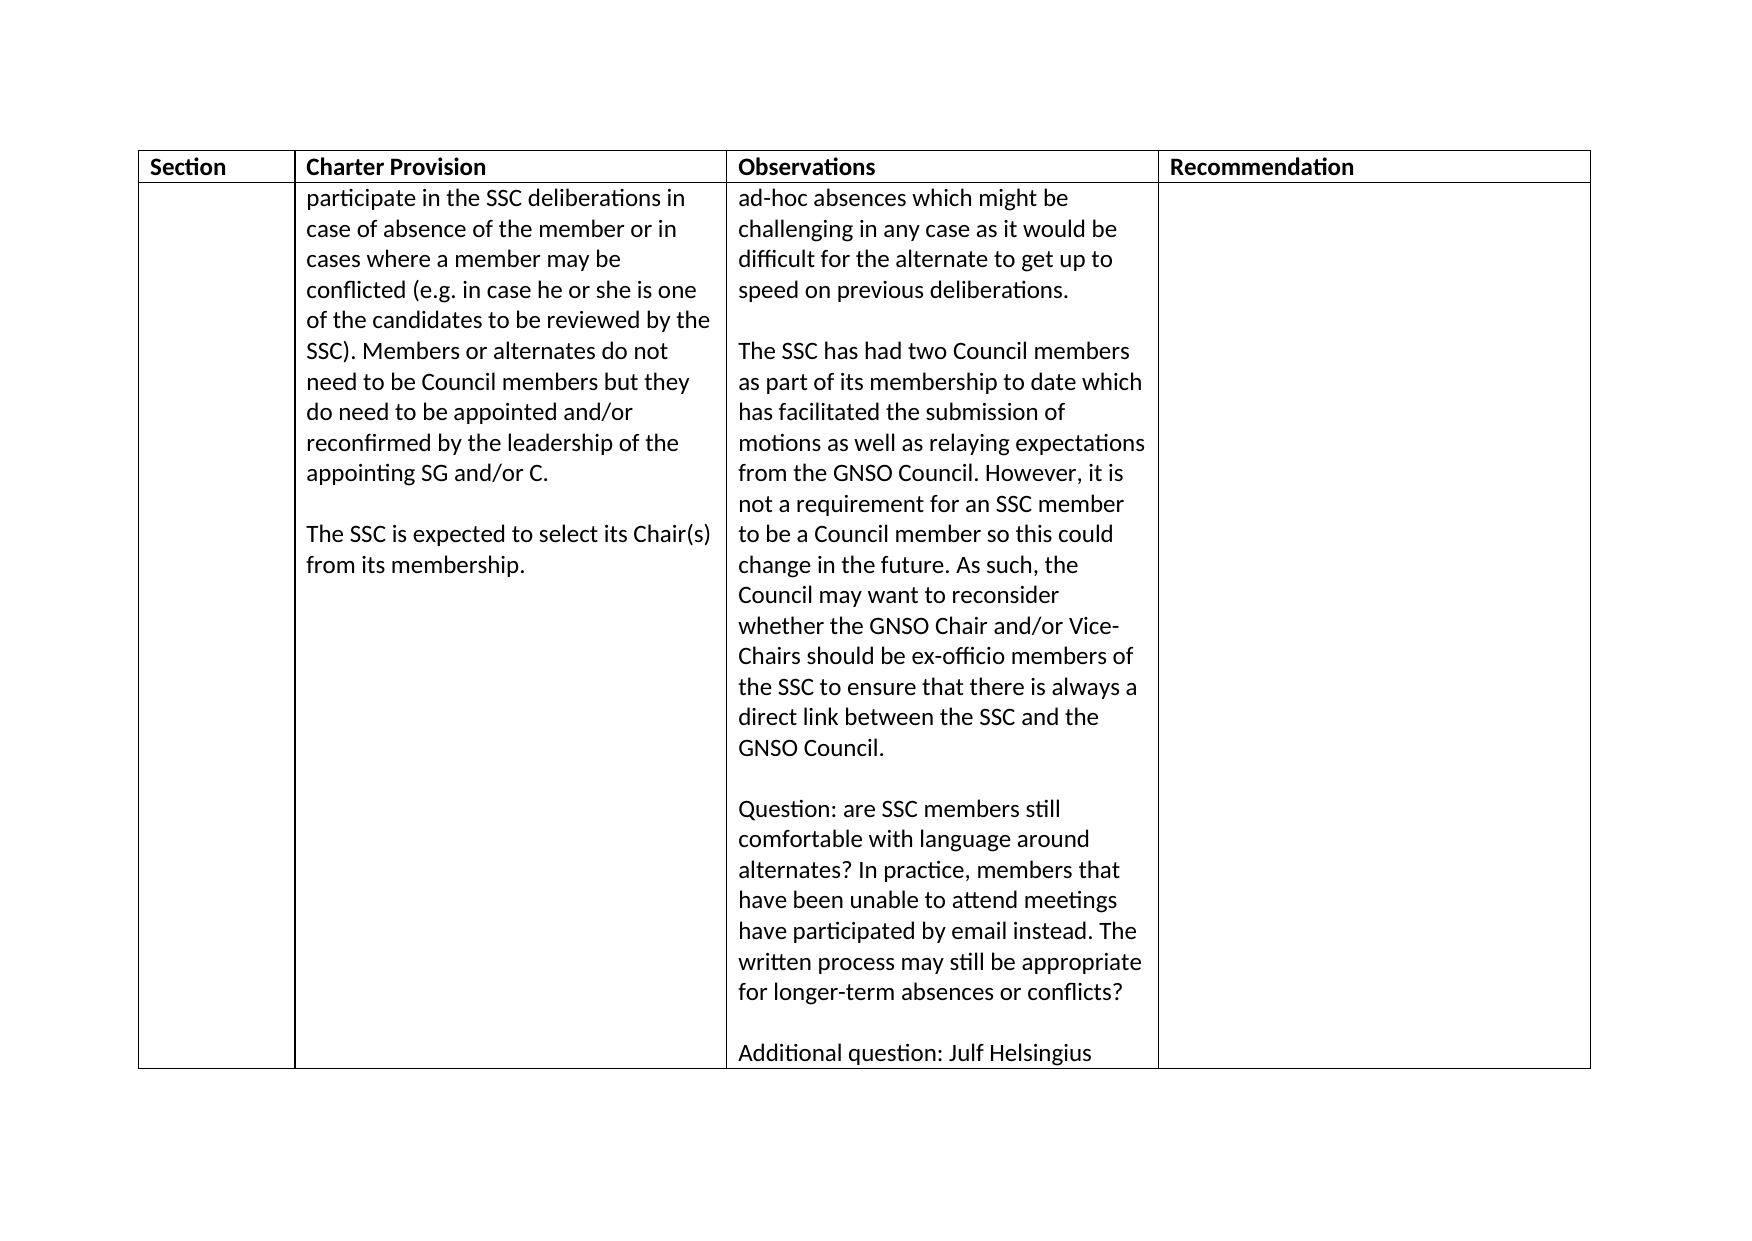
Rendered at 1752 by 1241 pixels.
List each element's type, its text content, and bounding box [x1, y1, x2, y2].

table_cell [1159, 183, 1590, 1068]
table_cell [727, 183, 1158, 1068]
table_header Recommendation [1159, 151, 1590, 182]
table_header Observations [727, 151, 1158, 182]
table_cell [139, 183, 294, 1068]
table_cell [296, 183, 726, 1068]
table_header Section [139, 151, 294, 182]
table_header Charter Provision [296, 151, 726, 182]
